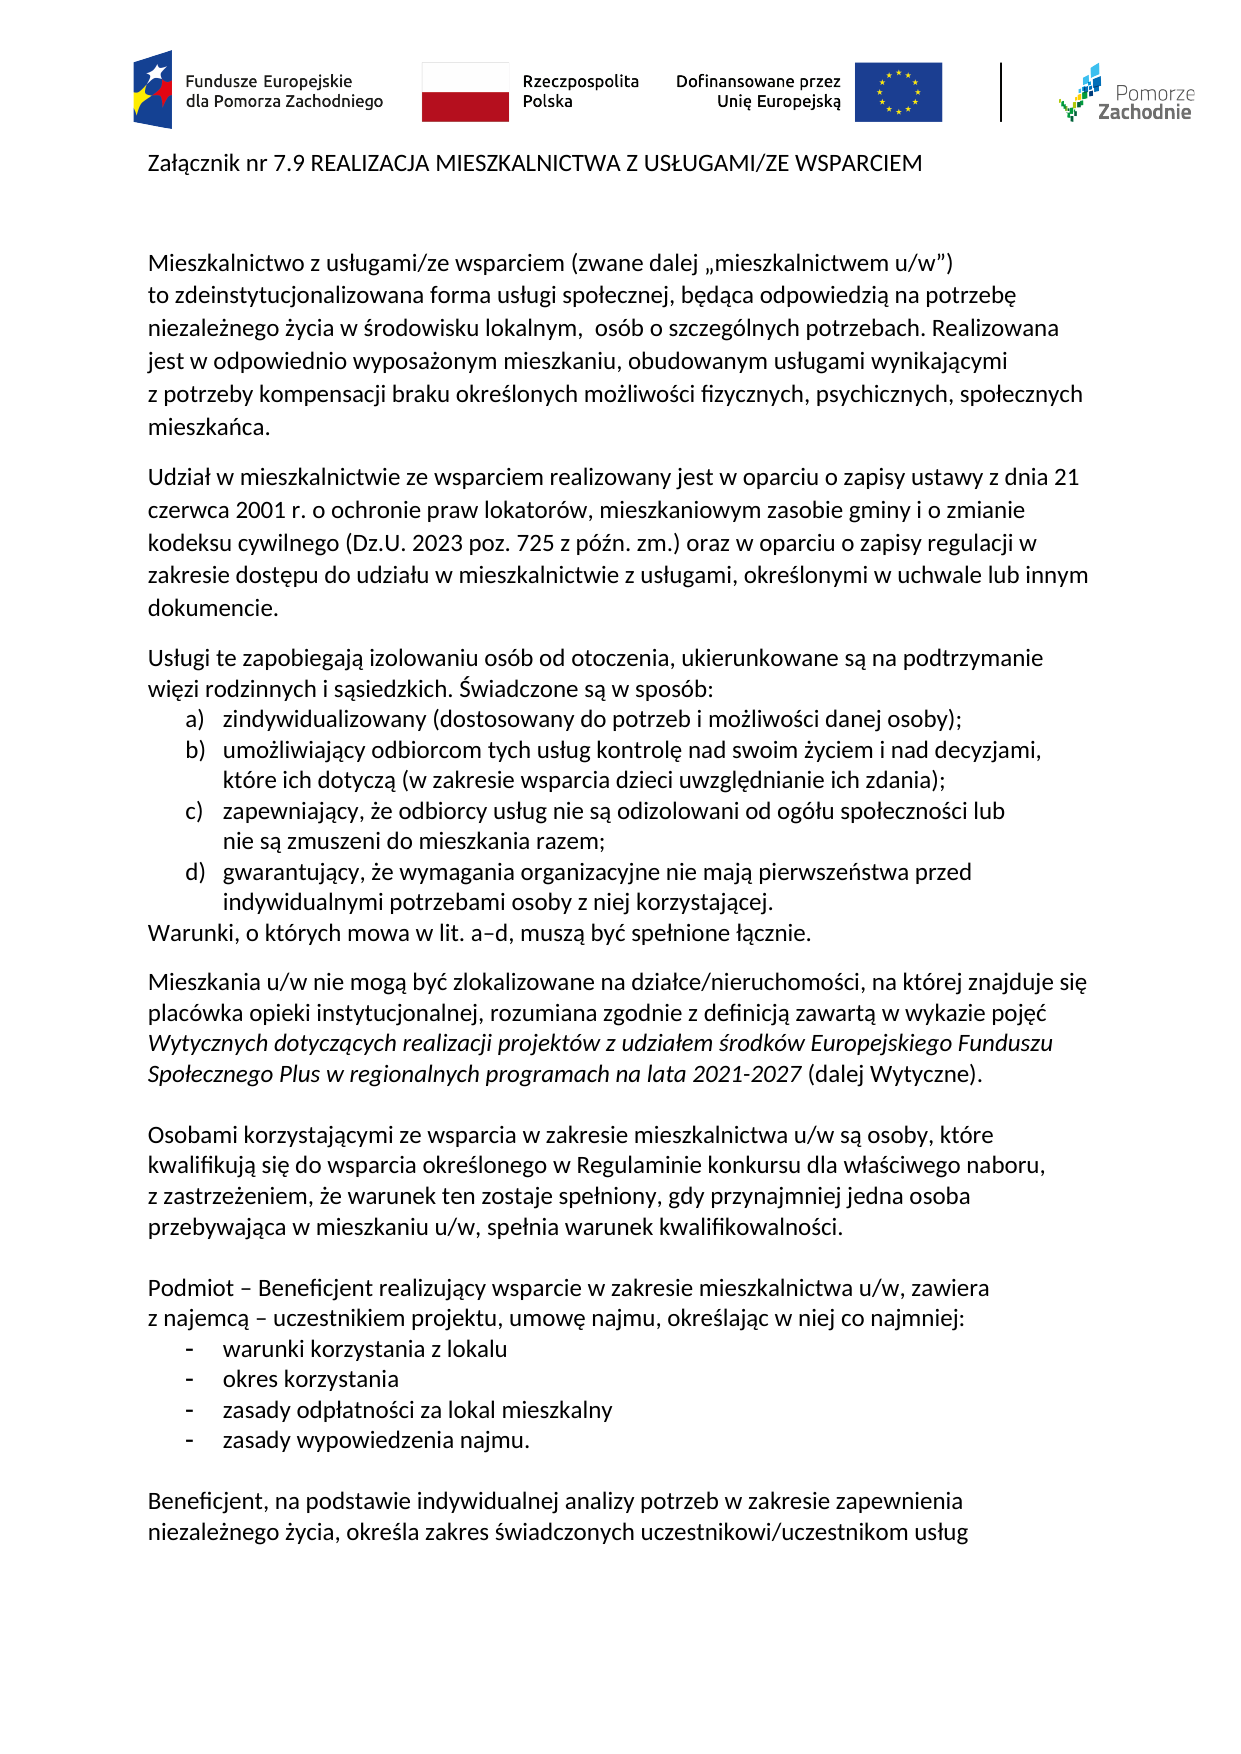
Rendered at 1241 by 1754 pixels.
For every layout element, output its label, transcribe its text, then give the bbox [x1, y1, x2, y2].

text Osobami korzystającymi ze wsparcia w zakresie mieszkalnictwa u/w są osoby, które kwalifikują się do wsparcia określonego w Regulaminie konkursu dla właściwego naboru, z zastrzeżeniem, że warunek ten zostaje spełniony, gdy przynajmniej jedna osoba przebywająca w mieszkaniu u/w, spełnia warunek kwalifikowalności. [148, 1119, 1093, 1241]
text Warunki, o których mowa w lit. a–d, muszą być spełnione łącznie. [148, 917, 1093, 947]
list umożliwiający odbiorcom tych usług kontrolę nad swoim życiem i nad decyzjami, które ich dotyczą (w zakresie wsparcia dzieci uwzględnianie ich zdania); [185, 734, 1093, 795]
list zapewniający, że odbiorcy usług nie są odizolowani od ogółu społeczności lub [185, 795, 1093, 825]
text Udział w mieszkalnictwie ze wsparciem realizowany jest w oparciu o zapisy ustawy z dnia 21 czerwca 2001 r. o ochronie praw lokatorów, mieszkaniowym zasobie gminy i o zmianie kodeksu cywilnego (Dz.U. 2023 poz. 725 z późn. zm.) oraz w oparciu o zapisy regulacji w zakresie dostępu do udziału w mieszkalnictwie z usługami, określonymi w uchwale lub innym dokumencie. [148, 461, 1093, 623]
list nie są zmuszeni do mieszkania razem; [223, 825, 1093, 856]
list zindywidualizowany (dostosowany do potrzeb i możliwości danej osoby); [185, 703, 1093, 734]
list zasady odpłatności za lokal mieszkalny [185, 1394, 1093, 1424]
list zasady wypowiedzenia najmu. [185, 1424, 1093, 1455]
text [148, 1485, 1093, 1546]
text Usługi te zapobiegają izolowaniu osób od otoczenia, ukierunkowane są na podtrzymanie więzi rodzinnych i sąsiedzkich. Świadczone są w sposób: [148, 642, 1093, 703]
list warunki korzystania z lokalu [185, 1333, 1093, 1363]
text Załącznik nr 7.9 REALIZACJA MIESZKALNICTWA Z USŁUGAMI/ZE WSPARCIEM [148, 148, 1093, 178]
text Mieszkania u/w nie mogą być zlokalizowane na działce/nieruchomości, na której znajduje się placówka opieki instytucjonalnej, rozumiana zgodnie z definicją zawartą w wykazie pojęć Wytycznych dotyczących realizacji projektów z udziałem środków Europejskiego Funduszu Społecznego Plus w regionalnych programach na lata 2021-2027 (dalej Wytyczne). [148, 966, 1093, 1088]
list gwarantujący, że wymagania organizacyjne nie mają pierwszeństwa przed indywidualnymi potrzebami osoby z niej korzystającej. [185, 856, 1093, 917]
text Mieszkalnictwo z usługami/ze wsparciem (zwane dalej „mieszkalnictwem u/w”) to zdeinstytucjonalizowana forma usługi społecznej, będąca odpowiedzią na potrzebę niezależnego życia w środowisku lokalnym, osób o szczególnych potrzebach. Realizowana jest w odpowiednio wyposażonym mieszkaniu, obudowanym usługami wynikającymi z potrzeby kompensacji braku określonych możliwości fizycznych, psychicznych, społecznych mieszkańca. [148, 247, 1093, 442]
picture [133, 50, 1195, 129]
list okres korzystania [185, 1363, 1093, 1394]
text Podmiot – Beneficjent realizujący wsparcie w zakresie mieszkalnictwa u/w, zawiera z najemcą – uczestnikiem projektu, umowę najmu, określając w niej co najmniej: [148, 1272, 1093, 1333]
